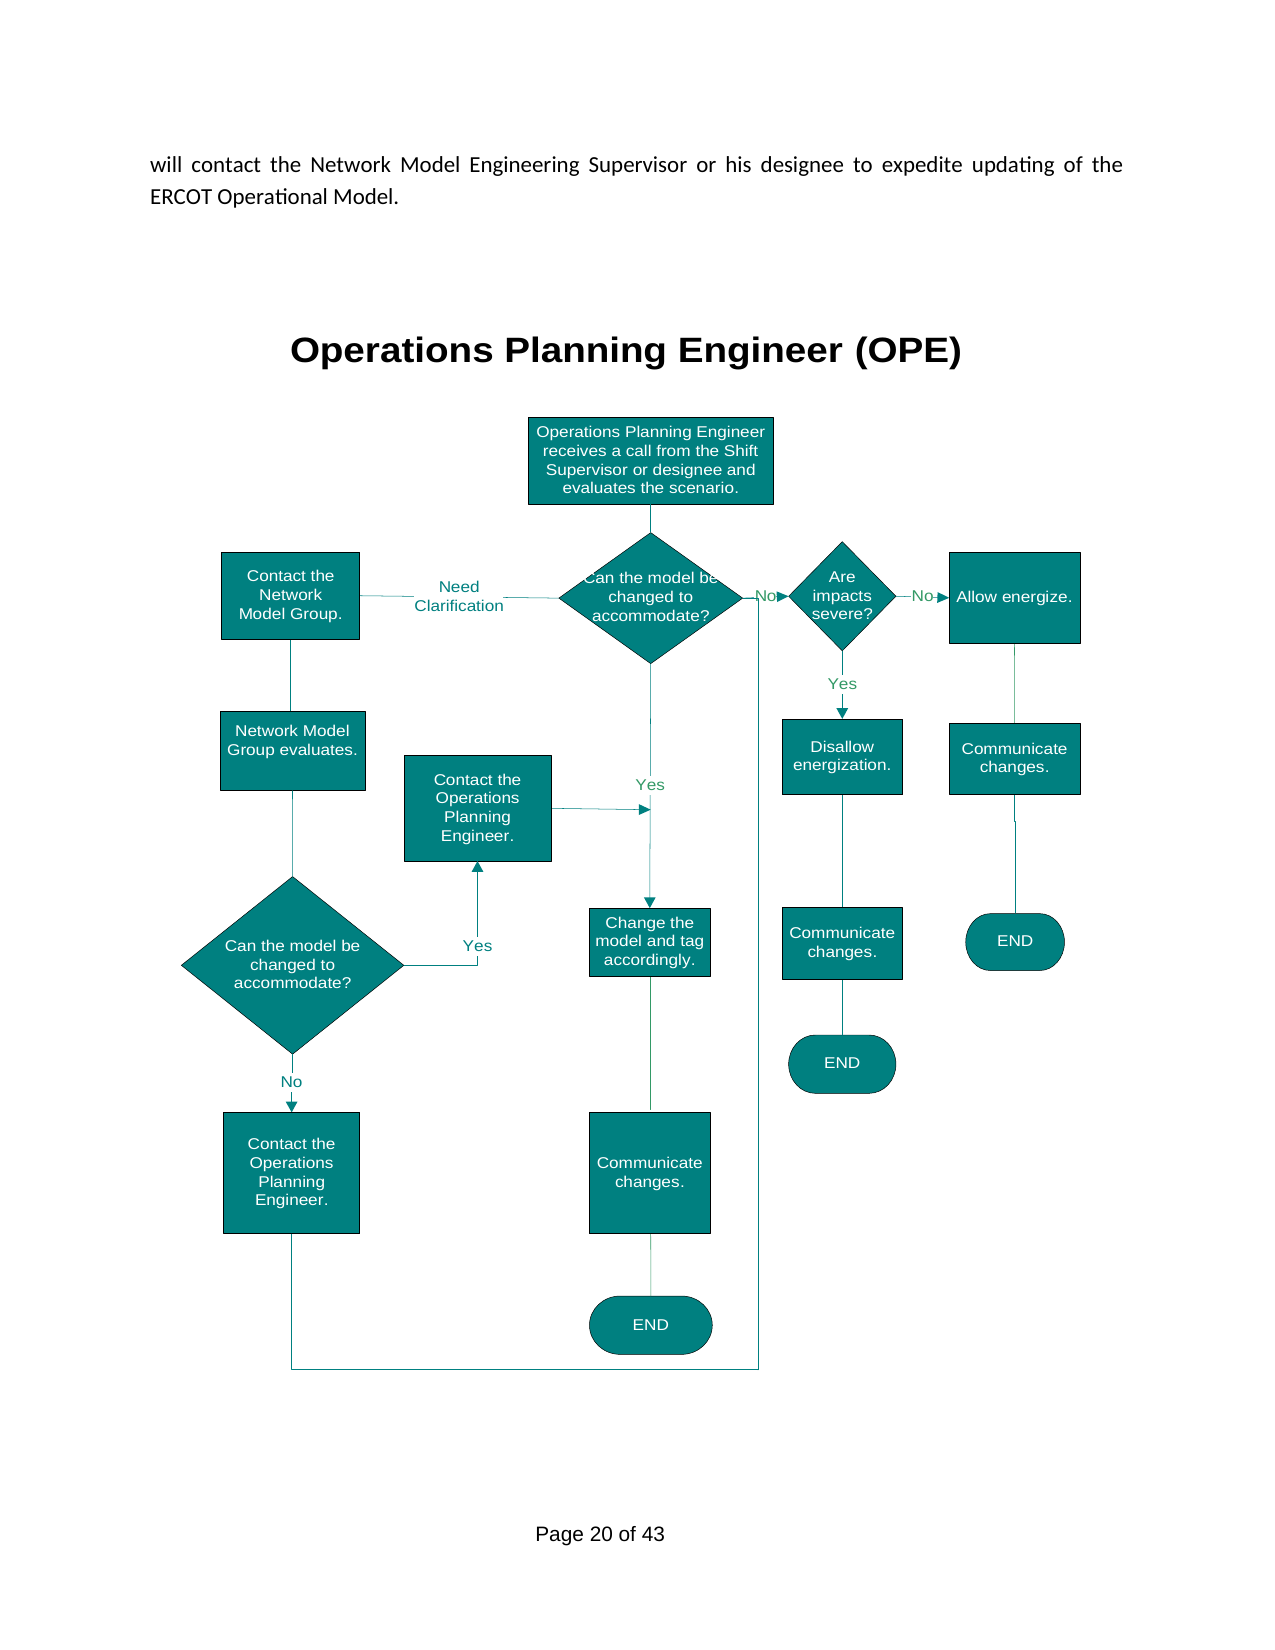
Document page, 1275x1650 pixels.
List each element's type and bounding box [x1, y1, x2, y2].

text [150, 150, 1125, 210]
